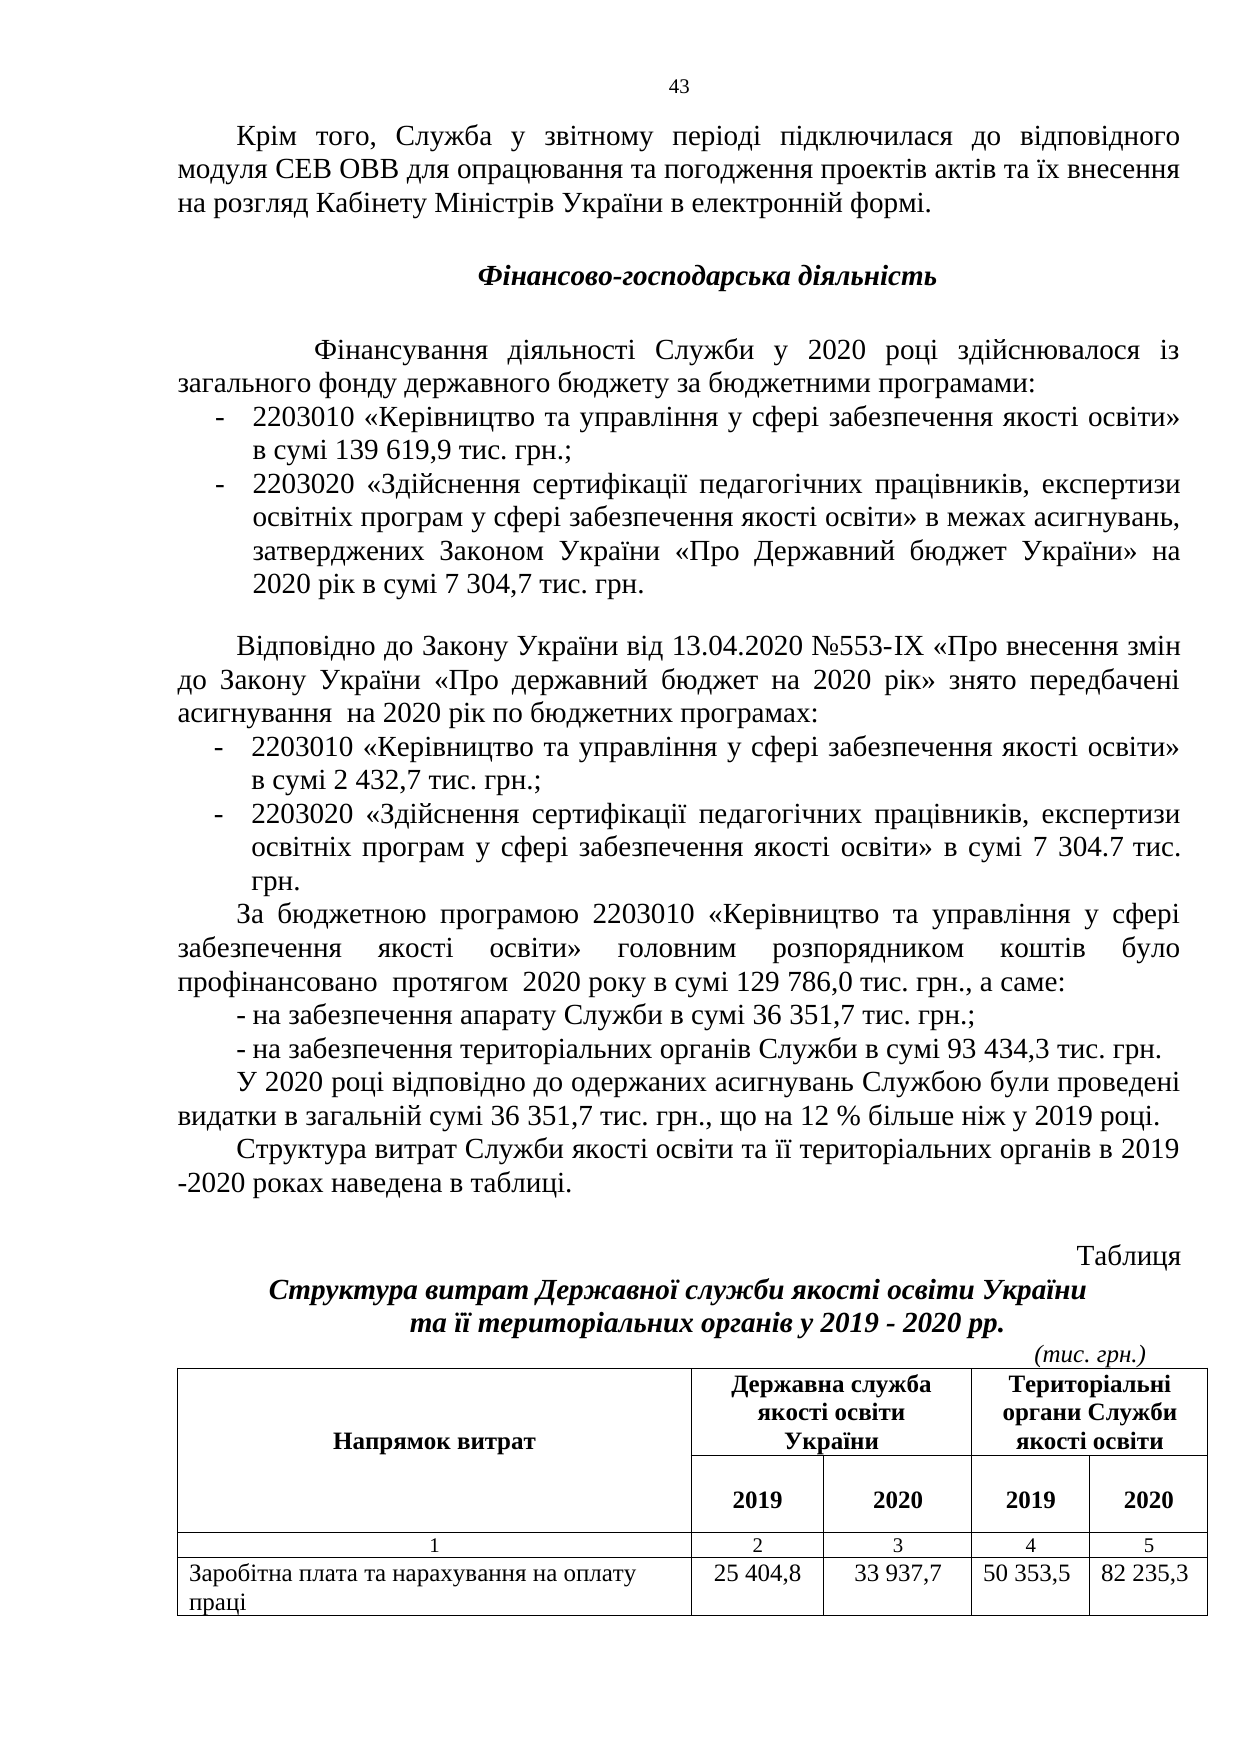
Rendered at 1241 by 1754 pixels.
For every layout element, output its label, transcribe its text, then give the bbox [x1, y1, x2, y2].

table_cell 33 937,7 [824, 1558, 971, 1615]
table_header Територіальні органи Служби якості освіти [972, 1369, 1207, 1455]
table_cell Заробітна плата та нарахування на оплату праці [178, 1558, 691, 1615]
list 2203020 «Здійснення сертифікації педагогічних працівників, експертизи освітніх програм у сфері забезпечення якості освіти» в сумі 7 304.7 тис. грн. [213, 796, 1181, 897]
table_cell 25 404,8 [692, 1558, 823, 1615]
table_cell 50 353,5 [972, 1558, 1089, 1615]
table_cell 2019 [692, 1456, 823, 1532]
list 2203010 «Керівництво та управління у сфері забезпечення якості освіти» в сумі 139 619,9 тис. грн.; [215, 399, 1181, 466]
list на забезпечення апарату Служби в сумі 36 351,7 тис. грн.; [177, 997, 1181, 1031]
table_cell 82 235,3 [1090, 1558, 1207, 1615]
text (тис. грн.) [177, 1339, 1181, 1368]
table_cell 4 [972, 1533, 1089, 1557]
text Структура витрат Державної служби якості освіти України [177, 1272, 1181, 1305]
table_header Державна служба якості освіти України [692, 1369, 971, 1455]
text та її територіальних органів у 2019 - 2020 рр. [177, 1305, 1181, 1339]
list на забезпечення територіальних органів Служби в сумі 93 434,3 тис. грн. [177, 1031, 1181, 1064]
table_cell 5 [1090, 1533, 1207, 1557]
table_header Напрямок витрат [178, 1369, 691, 1532]
text У 2020 році відповідно до одержаних асигнувань Службою були проведені видатки в загальній сумі 36 351,7 тис. грн., що на 12 % більше ніж у 2019 році. [177, 1064, 1181, 1131]
table_cell 2020 [824, 1456, 971, 1532]
table_cell 3 [824, 1533, 971, 1557]
text Фінансово-господарська діяльність [177, 258, 1181, 292]
text Відповідно до Закону України від 13.04.2020 №553-IX «Про внесення змін до Закону України «Про державний бюджет на 2020 рік» знято передбачені асигнування на 2020 рік по бюджетних програмах: [177, 628, 1181, 729]
text Таблиця [177, 1238, 1181, 1272]
text Структура витрат Служби якості освіти та її територіальних органів в 2019 -2020 роках наведена в таблиці. [177, 1131, 1181, 1198]
list 2203010 «Керівництво та управління у сфері забезпечення якості освіти» в сумі 2 432,7 тис. грн.; [213, 729, 1181, 796]
text За бюджетною програмою 2203010 «Керівництво та управління у сфері забезпечення якості освіти» головним розпорядником коштів було профінансовано протягом 2020 року в сумі 129 786,0 тис. грн., а саме: [177, 897, 1181, 997]
list 2203020 «Здійснення сертифікації педагогічних працівників, експертизи освітніх програм у сфері забезпечення якості освіти» в межах асигнувань, затверджених Законом України «Про Державний бюджет України» на 2020 рік в сумі 7 304,7 тис. грн. [215, 466, 1181, 600]
text Фінансування діяльності Служби у 2020 році здійснювалося із загального фонду державного бюджету за бюджетними програмами: [177, 332, 1181, 399]
table_cell 1 [178, 1533, 691, 1557]
text Крім того, Служба у звітному періоді підключилася до відповідного модуля СЕВ ОВВ для опрацювання та погодження проектів актів та їх внесення на розгляд Кабінету Міністрів України в електронній формі. [177, 118, 1181, 219]
table_cell 2 [692, 1533, 823, 1557]
table_cell 2020 [1090, 1456, 1207, 1532]
table_cell 2019 [972, 1456, 1089, 1532]
